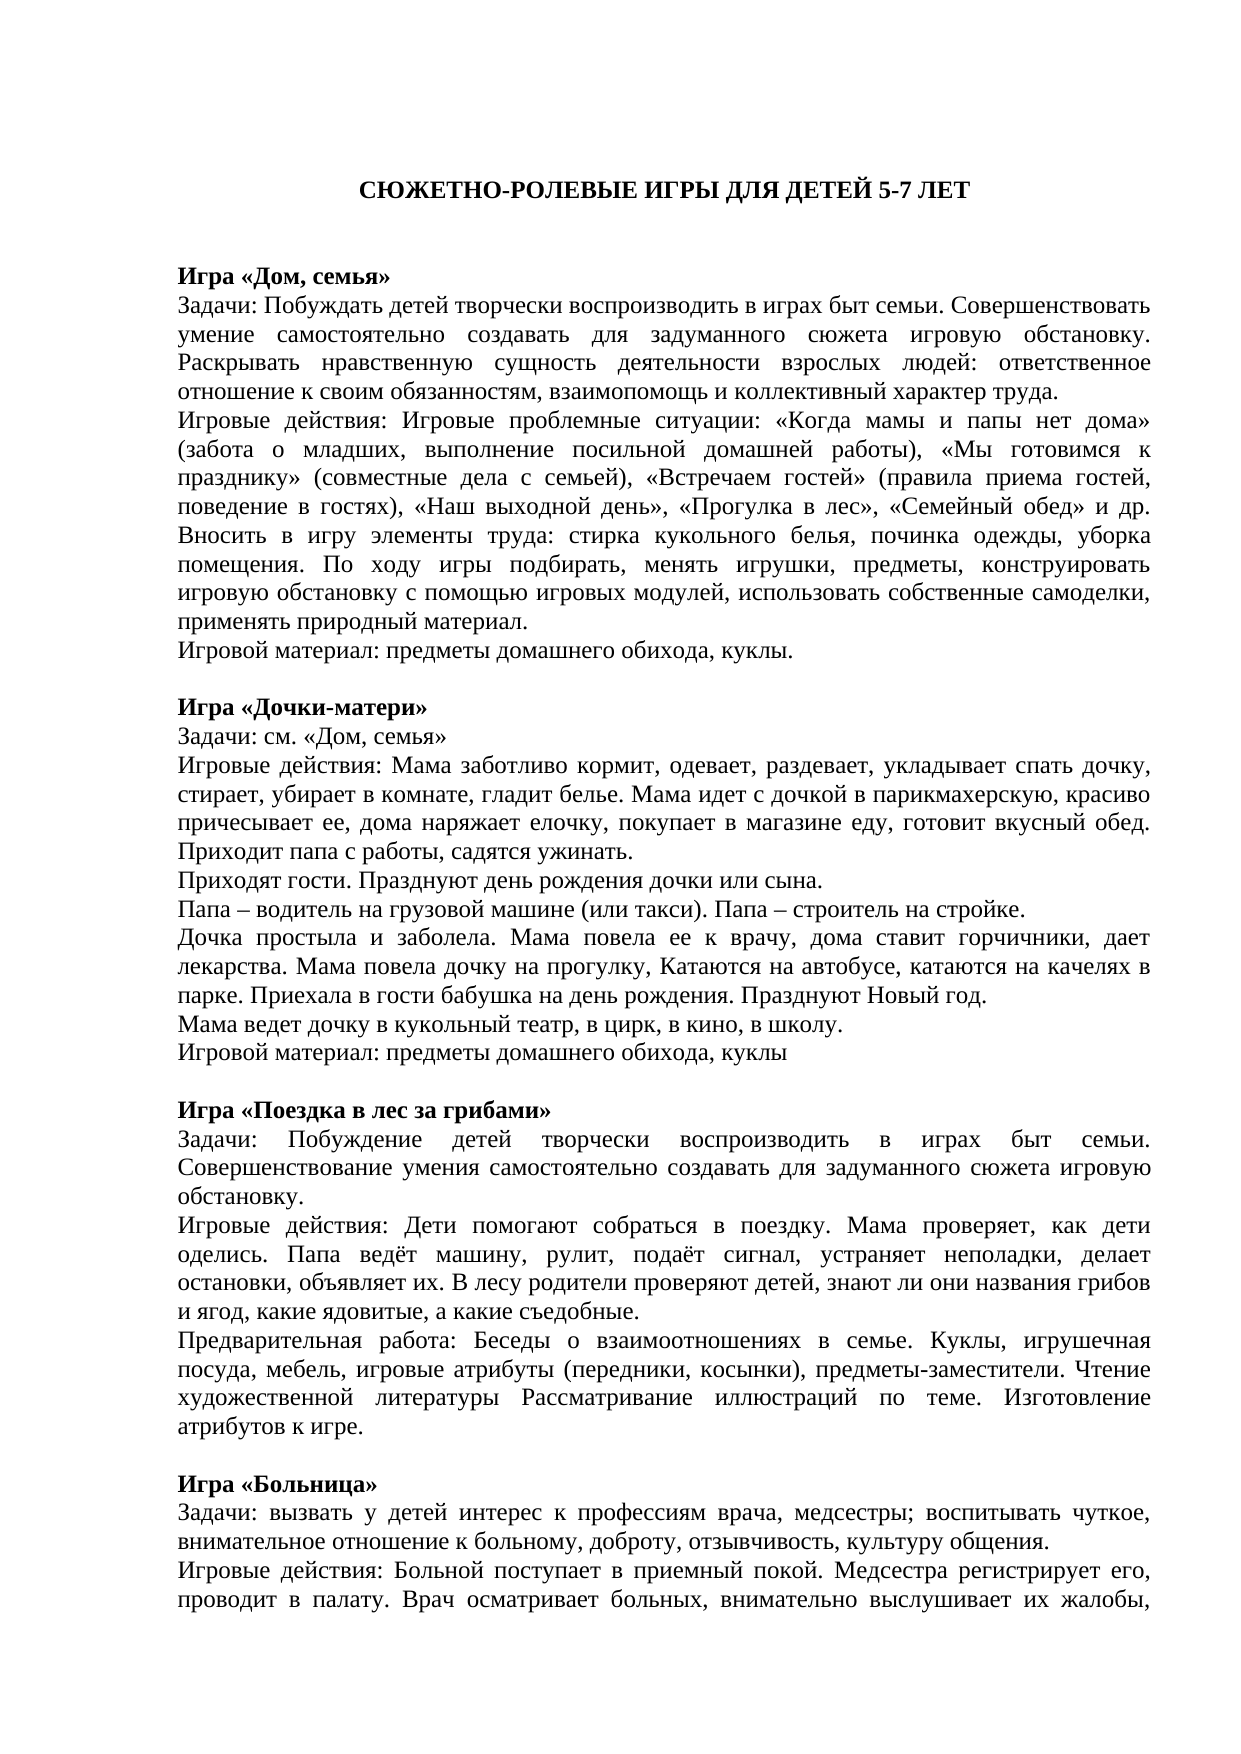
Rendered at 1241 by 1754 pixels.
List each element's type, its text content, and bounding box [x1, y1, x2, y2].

text Предварительная работа: Беседы о взаимоотношениях в семье. Куклы, игрушечная посуда, мебель, игровые атрибуты (передники, косынки), предметы-заместители. Чтение художественной литературы Рассматривание иллюстраций по теме. Изготовление атрибутов к игре. [177, 1325, 1152, 1440]
text Папа – водитель на грузовой машине (или такси). Папа – строитель на стройке. [177, 894, 1152, 922]
text Игра «Больница» [177, 1469, 1152, 1497]
text Приходят гости. Празднуют день рождения дочки или сына. [177, 865, 1152, 894]
text Игра «Поездка в лес за грибами» [177, 1095, 1152, 1124]
text Игровые действия: Игровые проблемные ситуации: «Когда мамы и папы нет дома» (забота о младших, выполнение посильной домашней работы), «Мы готовимся к празднику» (совместные дела с семьей), «Встречаем гостей» (правила приема гостей, поведение в гостях), «Наш выходной день», «Прогулка в лес», «Семейный обед» и др. Вносить в игру элементы труда: стирка кукольного белья, починка одежды, уборка помещения. По ходу игры подбирать, менять игрушки, предметы, конструировать игровую обстановку с помощью игровых модулей, использовать собственные самоделки, применять природный материал. [177, 405, 1152, 635]
text Игра «Дочки-матери» [177, 692, 1152, 721]
text Игровые действия: Дети помогают собраться в поездку. Мама проверяет, как дети оделись. Папа ведёт машину, рулит, подаёт сигнал, устраняет неполадки, делает остановки, объявляет их. В лесу родители проверяют детей, знают ли они названия грибов и ягод, какие ядовитые, а какие съедобные. [177, 1210, 1152, 1325]
text Игра «Дом, семья» [177, 261, 1152, 290]
text Задачи: см. «Дом, семья» [177, 721, 1152, 750]
text Дочка простыла и заболела. Мама повела ее к врачу, дома ставит горчичники, дает лекарства. Мама повела дочку на прогулку, Катаются на автобусе, катаются на качелях в парке. Приехала в гости бабушка на день рождения. Празднуют Новый год. [177, 922, 1152, 1009]
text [177, 1555, 1152, 1612]
text Игровой материал: предметы домашнего обихода, куклы [177, 1037, 1152, 1066]
text Задачи: Побуждать детей творчески воспроизводить в играх быт семьи. Совершенствовать умение самостоятельно создавать для задуманного сюжета игровую обстановку. Раскрывать нравственную сущность деятельности взрослых людей: ответственное отношение к своим обязанностям, взаимопомощь и коллективный характер труда. [177, 290, 1152, 405]
text Задачи: вызвать у детей интерес к профессиям врача, медсестры; воспитывать чуткое, внимательное отношение к больному, доброту, отзывчивость, культуру общения. [177, 1497, 1152, 1555]
text СЮЖЕТНО-РОЛЕВЫЕ ИГРЫ ДЛЯ ДЕТЕЙ 5-7 ЛЕТ [177, 176, 1152, 204]
text Игровые действия: Мама заботливо кормит, одевает, раздевает, укладывает спать дочку, стирает, убирает в комнате, гладит белье. Мама идет с дочкой в парикмахерскую, красиво причесывает ее, дома наряжает елочку, покупает в магазине еду, готовит вкусный обед. Приходит папа с работы, садятся ужинать. [177, 750, 1152, 865]
text Задачи: Побуждение детей творчески воспроизводить в играх быт семьи. Совершенствование умения самостоя­тельно создавать для задуманного сюжета игровую об­становку. [177, 1124, 1152, 1210]
text Мама ведет дочку в кукольный театр, в цирк, в кино, в школу. [177, 1009, 1152, 1037]
text Игровой материал: предметы домашнего обихода, куклы. [177, 635, 1152, 664]
